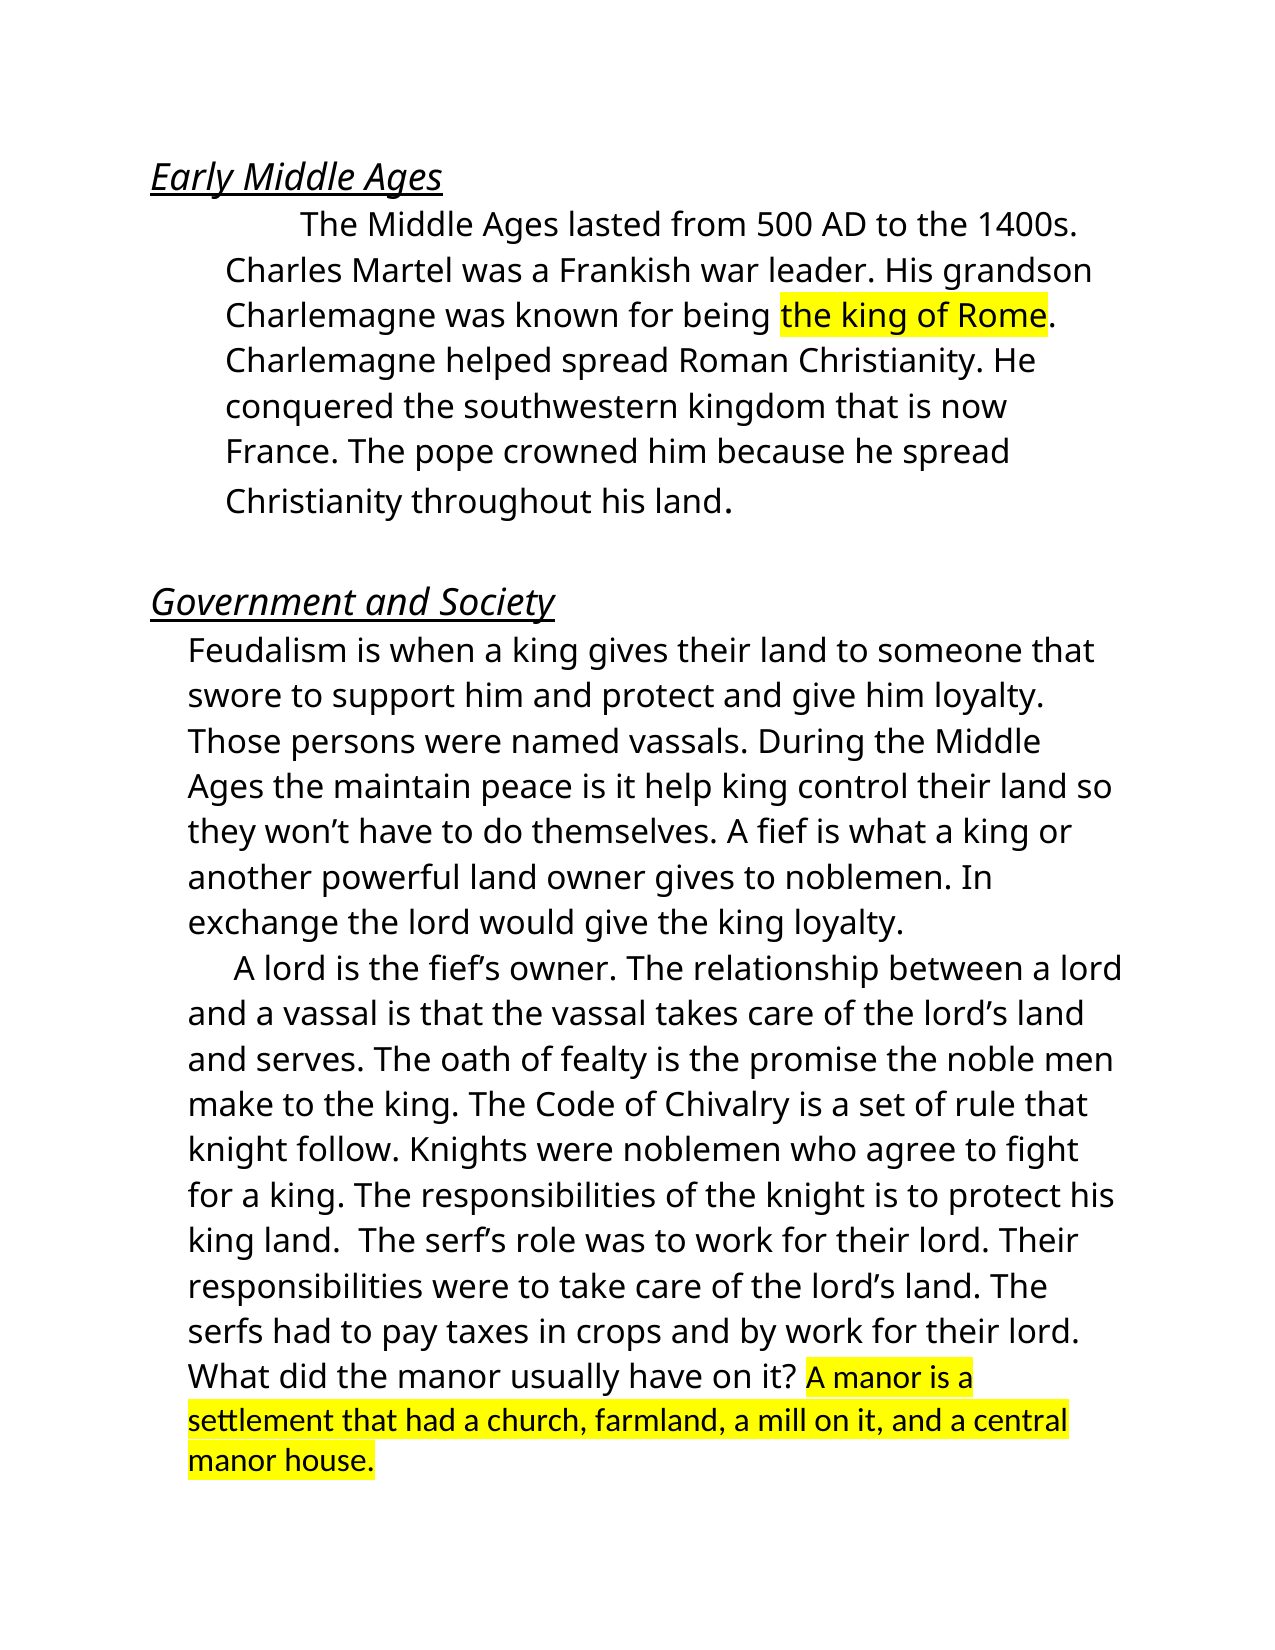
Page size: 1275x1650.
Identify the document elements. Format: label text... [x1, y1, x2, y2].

text Early Middle Ages [150, 150, 1125, 201]
text The Middle Ages lasted from 500 AD to the 1400s. Charles Martel was a Frankish war leader. His grandson Charlemagne was known for being the king of Rome. Charlemagne helped spread Roman Christianity. He conquered the southwestern kingdom that is now France. The pope crowned him because he spread Christianity throughout his land. [225, 201, 1125, 524]
text A lord is the fief’s owner. The relationship between a lord and a vassal is that the vassal takes care of the lord’s land and serves. The oath of fealty is the promise the noble men make to the king. The Code of Chivalry is a set of rule that knight follow. Knights were noblemen who agree to fight for a king. The responsibilities of the knight is to protect his king land. The serf’s role was to work for their lord. Their responsibilities were to take care of the lord’s land. The serfs had to pay taxes in crops and by work for their lord. What did the manor usually have on it? A manor is a settlement that had a church, farmland, a mill on it, and a central manor house. [187, 944, 1125, 1480]
text Feudalism is when a king gives their land to someone that swore to support him and protect and give him loyalty. Those persons were named vassals. During the Middle Ages the maintain peace is it help king control their land so they won’t have to do themselves. A fief is what a king or another powerful land owner gives to noblemen. In exchange the lord would give the king loyalty. [187, 627, 1125, 944]
text Government and Society [150, 576, 1125, 627]
